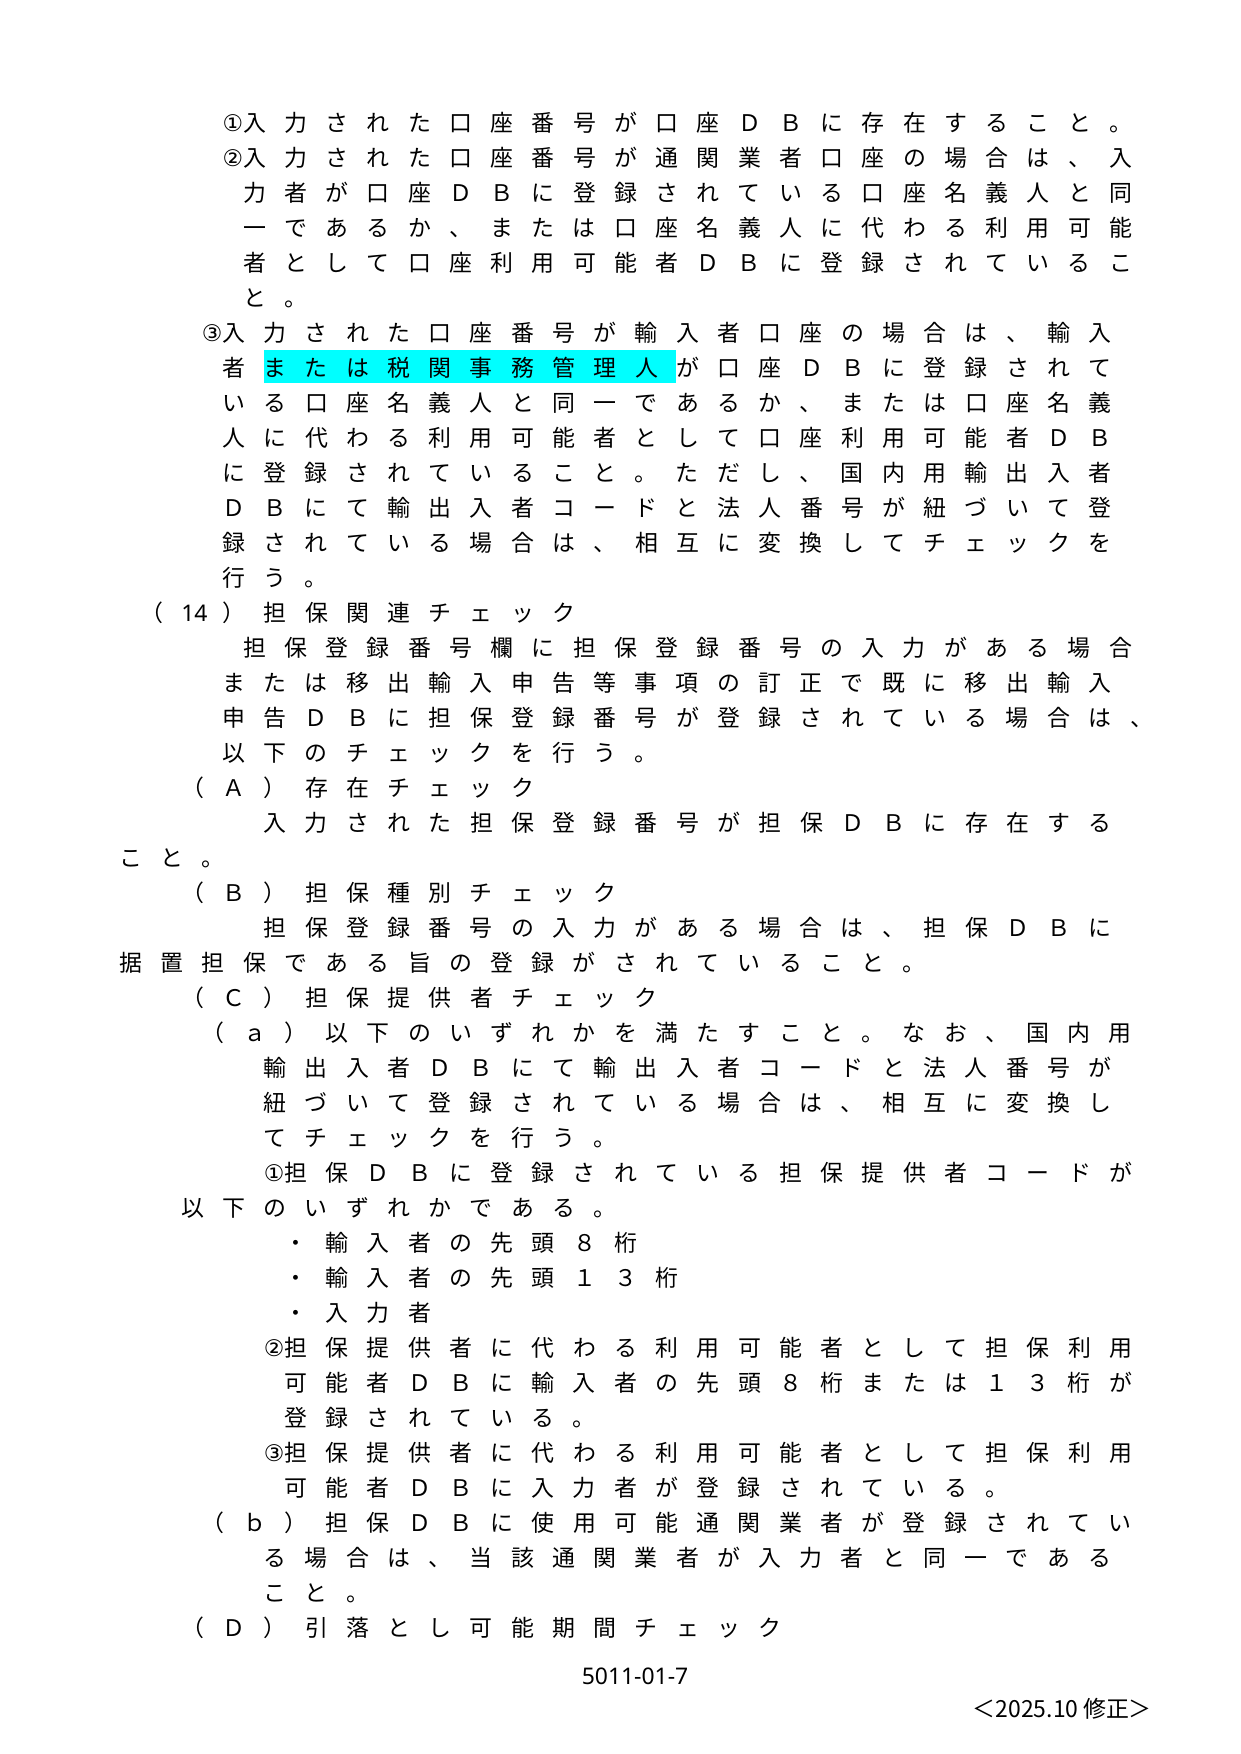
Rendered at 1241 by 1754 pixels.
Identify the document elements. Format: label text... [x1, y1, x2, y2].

text ②入力された口座番号が通関業者口座の場合は、入力者が口座ＤＢに登録されている口座名義人と同一であるか、または口座名義人に代わる利用可能者として口座利用可能者ＤＢに登録されていること。 [202, 139, 1150, 314]
text 担保登録番号欄に担保登録番号の入力がある場合または移出輸入申告等事項の訂正で既に移出輸入申告ＤＢに担保登録番号が登録されている場合は、以下のチェックを行う。 [202, 629, 1150, 769]
text ・輸入者の先頭１３桁 [161, 1259, 1150, 1294]
text ②担保提供者に代わる利用可能者として担保利用可能者ＤＢに輸入者の先頭８桁または１３桁が登録されている。 [243, 1329, 1150, 1434]
text ①担保ＤＢに登録されている担保提供者コードが以下のいずれかである。 [161, 1154, 1150, 1224]
text （Ａ）存在チェック [119, 769, 1150, 804]
text 担保登録番号の入力がある場合は、担保ＤＢに据置担保である旨の登録がされていること。 [119, 909, 1150, 979]
text ・輸入者の先頭８桁 [161, 1224, 1150, 1259]
text 入力された担保登録番号が担保ＤＢに存在すること。 [119, 804, 1150, 874]
text ・入力者 [161, 1294, 1150, 1329]
text （14）担保関連チェック [119, 594, 1150, 629]
text （Ｂ）担保種別チェック [119, 874, 1150, 909]
text （ｂ）担保ＤＢに使用可能通関業者が登録されている場合は、当該通関業者が入力者と同一であること。 [181, 1504, 1150, 1609]
text ①入力された口座番号が口座ＤＢに存在すること。 [202, 104, 1150, 139]
text （Ｃ）担保提供者チェック [119, 979, 1150, 1014]
text （Ｄ）引落とし可能期間チェック [119, 1609, 1150, 1644]
text ③担保提供者に代わる利用可能者として担保利用可能者ＤＢに入力者が登録されている。 [243, 1434, 1150, 1504]
text ③入力された口座番号が輸入者口座の場合は、輸入者または税関事務管理人が口座ＤＢに登録されている口座名義人と同一であるか、または口座名義人に代わる利用可能者として口座利用可能者ＤＢに登録されていること。ただし、国内用輸出入者ＤＢにて輸出入者コードと法人番号が紐づいて登録されている場合は、相互に変換してチェックを行う。 [202, 314, 1150, 594]
text （ａ）以下のいずれかを満たすこと。なお、国内用輸出入者ＤＢにて輸出入者コードと法人番号が紐づいて登録されている場合は、相互に変換してチェックを行う。 [181, 1014, 1150, 1154]
